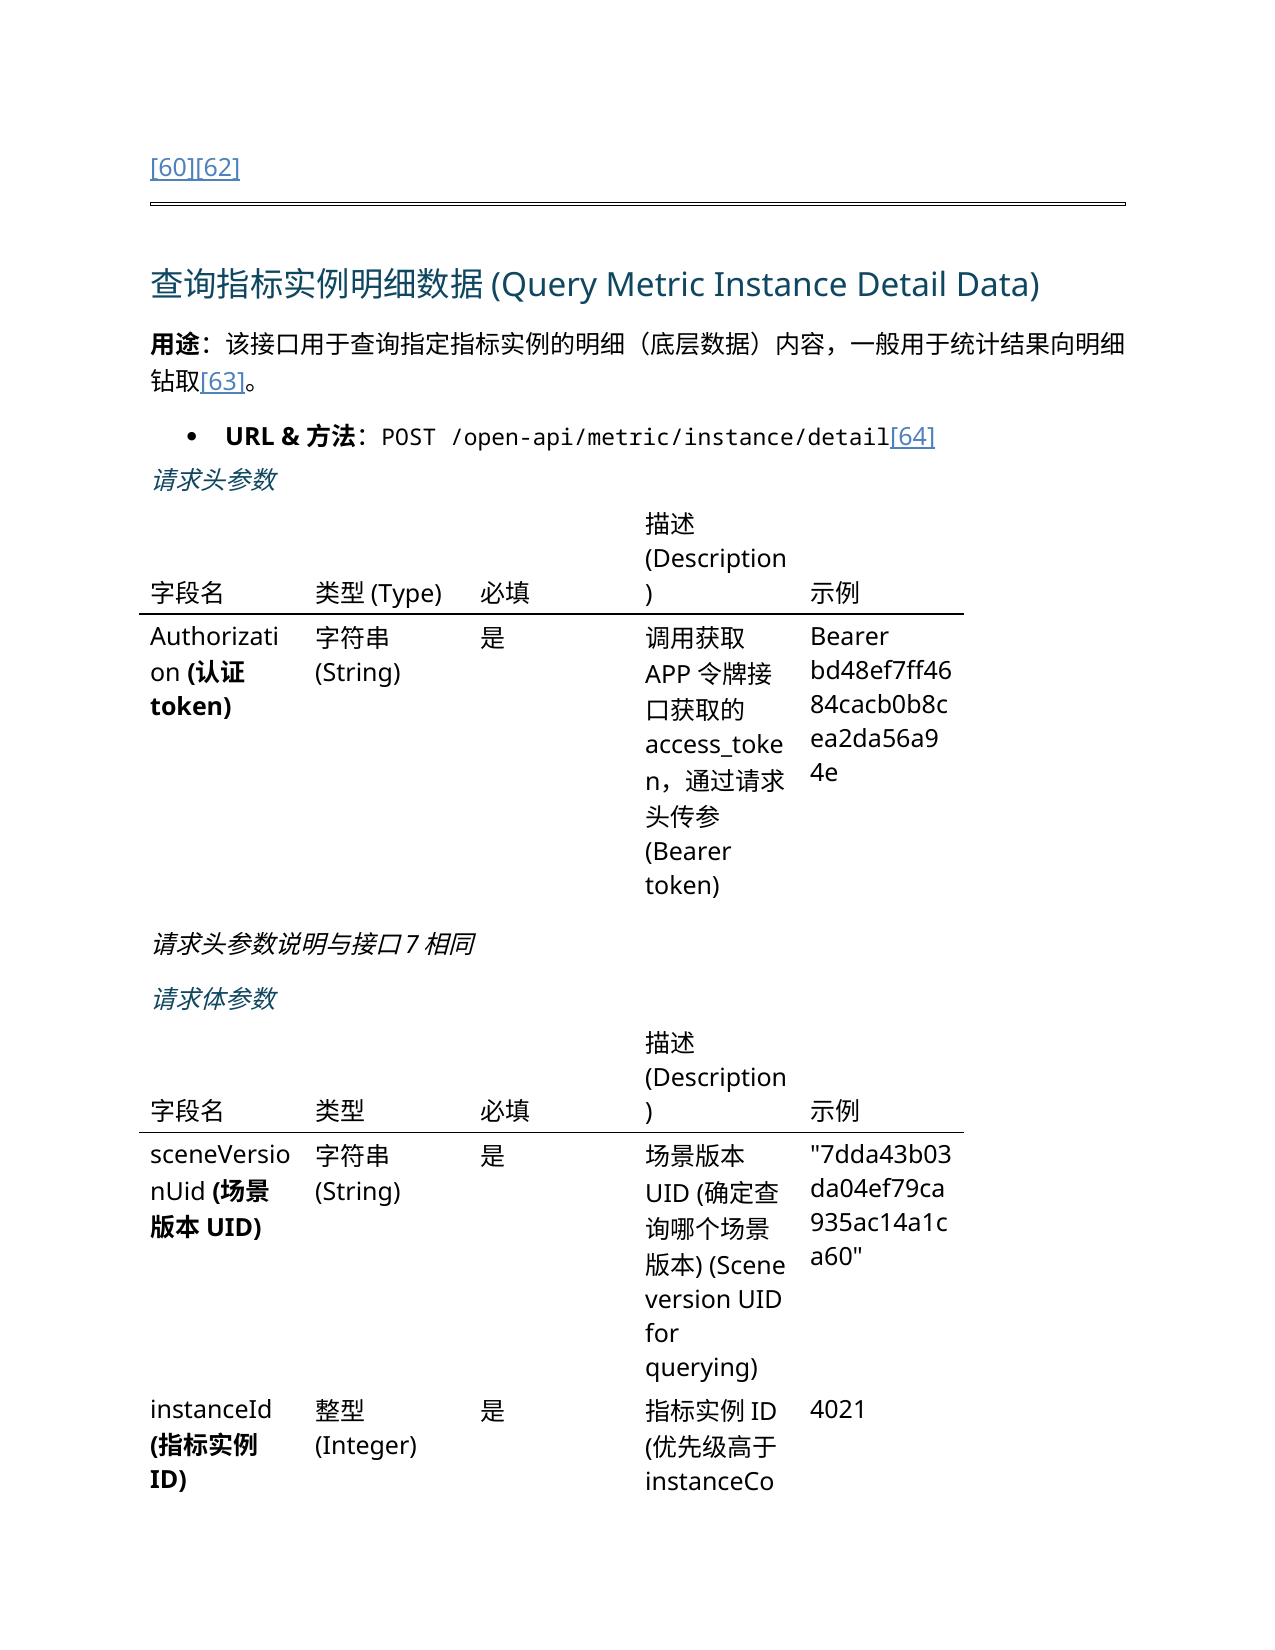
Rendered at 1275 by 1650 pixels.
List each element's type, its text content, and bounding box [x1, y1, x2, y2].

table_cell 4021 [799, 1388, 964, 1500]
table_cell instanceId (指标实例ID) [139, 1388, 304, 1500]
table_header 字段名 [139, 1020, 304, 1132]
table_cell 是 [469, 1388, 634, 1500]
table_cell Authorization (认证 token) [139, 615, 304, 906]
subtitle 请求头参数 [150, 461, 1125, 497]
text 用途：该接口用于查询指定指标实例的明细（底层数据）内容，一般用于统计结果向明细钻取[63]。 [150, 325, 1125, 397]
table_header 必填 [469, 1020, 634, 1132]
table_cell 是 [469, 1133, 634, 1388]
table_cell 整型 (Integer) [304, 1388, 469, 1500]
subtitle 请求体参数 [150, 979, 1125, 1016]
table_header 示例 [799, 1020, 964, 1132]
list URL & 方法：POST /open-api/metric/instance/detail[64] [187, 416, 1125, 452]
table_header 类型 (Type) [304, 501, 469, 613]
text 请求头参数说明与接口7相同 [150, 924, 1125, 961]
table_header 字段名 [139, 501, 304, 613]
table_cell "7dda43b03da04ef79ca935ac14a1ca60" [799, 1133, 964, 1388]
table_cell Bearer bd48ef7ff4684cacb0b8cea2da56a94e [799, 615, 964, 906]
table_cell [634, 1388, 799, 1500]
subtitle 查询指标实例明细数据 (Query Metric Instance Detail Data) [150, 258, 1125, 306]
table_header 类型 [304, 1020, 469, 1132]
table_cell 字符串 (String) [304, 615, 469, 906]
table_header 描述 (Description) [634, 501, 799, 613]
table_header 描述 (Description) [634, 1020, 799, 1132]
table_cell 场景版本 UID (确定查询哪个场景版本) (Scene version UID for querying) [634, 1133, 799, 1388]
table_cell 调用获取 APP 令牌接口获取的 access_token，通过请求头传参 (Bearer token) [634, 615, 799, 906]
table_cell 字符串 (String) [304, 1133, 469, 1388]
table_header 示例 [799, 501, 964, 613]
text [60][62] [150, 150, 1125, 184]
table_cell 是 [469, 615, 634, 906]
table_cell sceneVersionUid (场景版本 UID) [139, 1133, 304, 1388]
table_header 必填 [469, 501, 634, 613]
